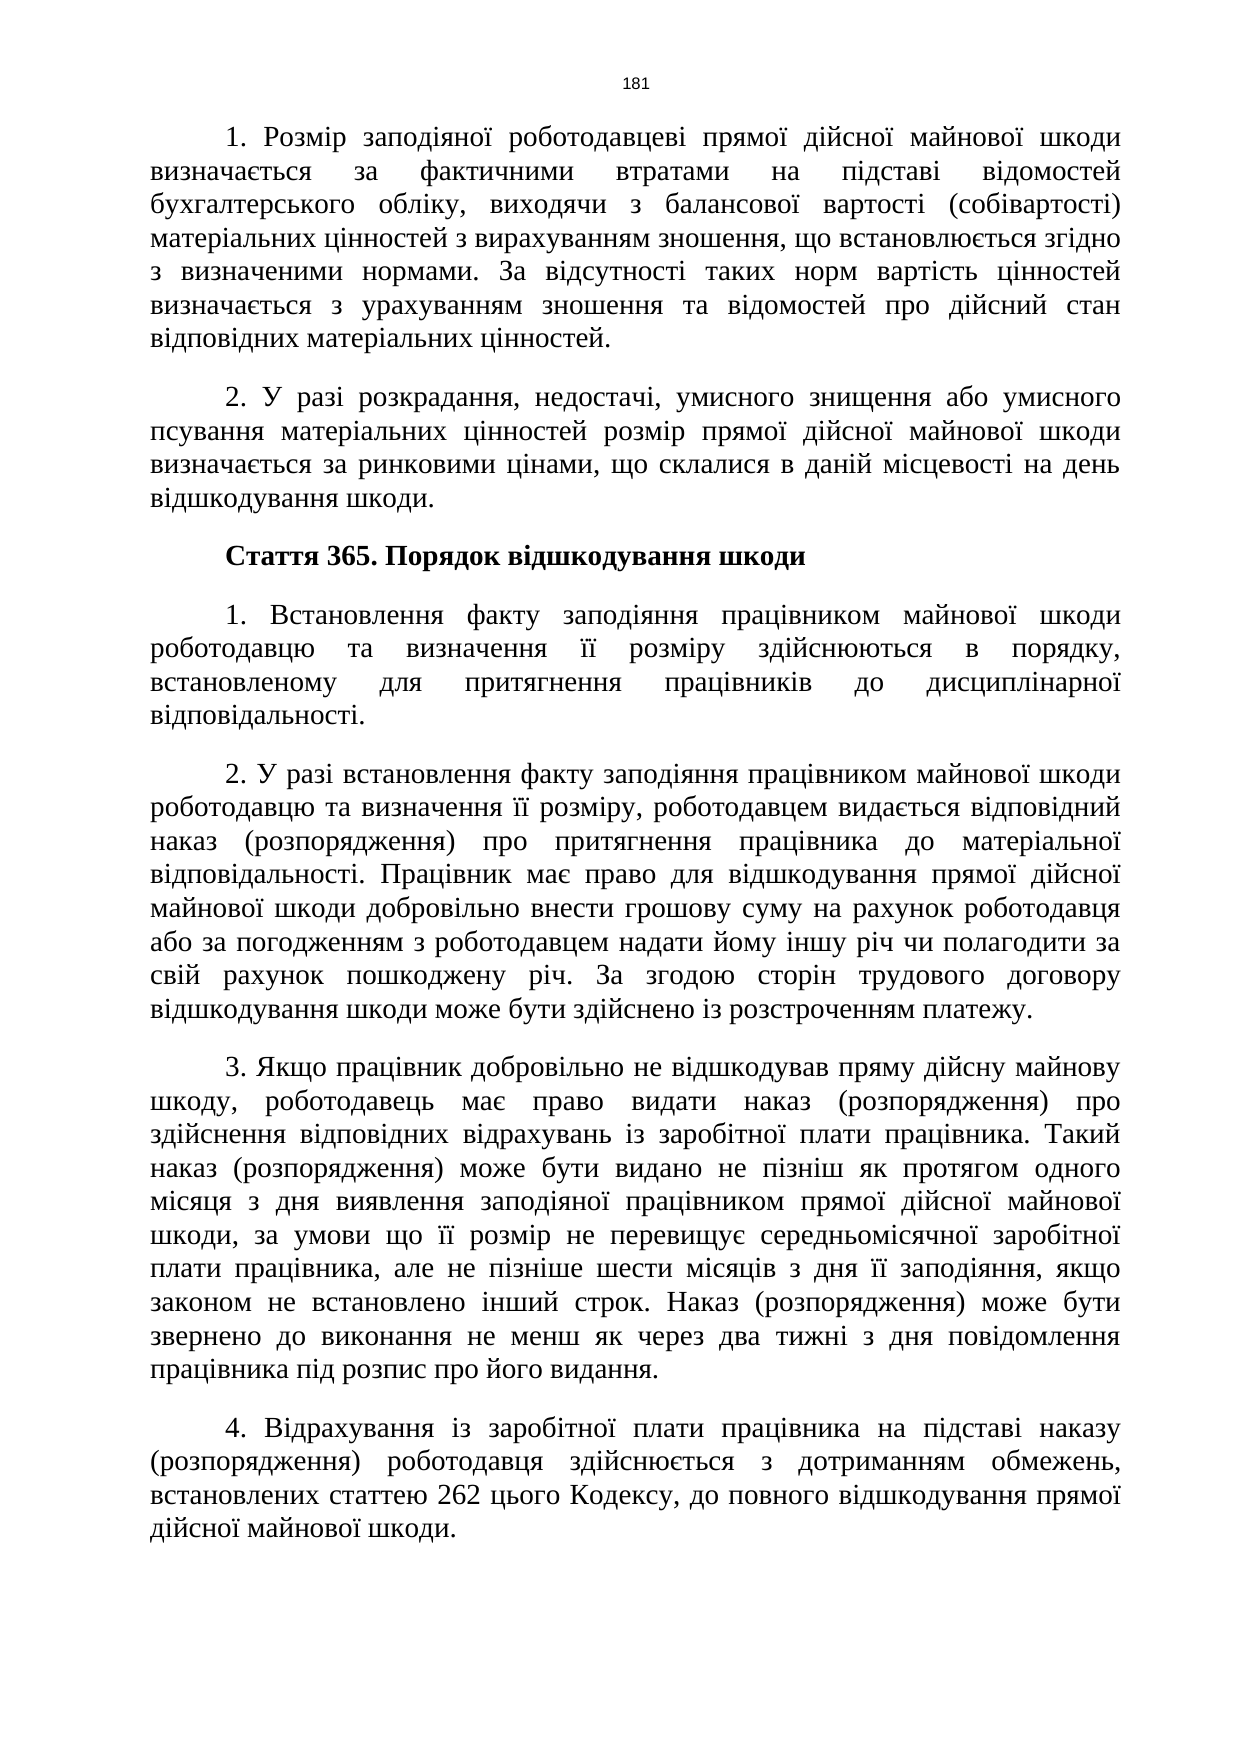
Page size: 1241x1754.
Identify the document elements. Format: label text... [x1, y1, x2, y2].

text Стаття 365. Порядок відшкодування шкоди [150, 538, 1122, 572]
text 2. У разі встановлення факту заподіяння працівником майнової шкоди роботодавцю та визначення її розміру, роботодавцем видається відповідний наказ (розпорядження) про притягнення працівника до матеріальної відповідальності. Працівник має право для відшкодування прямої дійсної майнової шкоди добровільно внести грошову суму на рахунок роботодавця або за погодженням з роботодавцем надати йому іншу річ чи полагодити за свій рахунок пошкоджену річ. За згодою сторін трудового договору відшкодування шкоди може бути здійснено із розстроченням платежу. [150, 756, 1122, 1024]
text 2. У разі розкрадання, недостачі, умисного знищення або умисного псування матеріальних цінностей розмір прямої дійсної майнової шкоди визначається за ринковими цінами, що склалися в даній місцевості на день відшкодування шкоди. [150, 379, 1122, 513]
text 3. Якщо працівник добровільно не відшкодував пряму дійсну майнову шкоду, роботодавець має право видати наказ (розпорядження) про здійснення відповідних відрахувань із заробітної плати працівника. Такий наказ (розпорядження) може бути видано не пізніш як протягом одного місяця з дня виявлення заподіяної працівником прямої дійсної майнової шкоди, за умови що її розмір не перевищує середньомісячної заробітної плати працівника, але не пізніше шести місяців з дня її заподіяння, якщо законом не встановлено інший строк. Наказ (розпорядження) може бути звернено до виконання не менш як через два тижні з дня повідомлення працівника під розпис про його видання. [150, 1049, 1122, 1385]
text 4. Відрахування із заробітної плати працівника на підставі наказу (розпорядження) роботодавця здійснюється з дотриманням обмежень, встановлених статтею 262 цього Кодексу, до повного відшкодування прямої дійсної майнової шкоди. [150, 1410, 1122, 1544]
text 1. Встановлення факту заподіяння працівником майнової шкоди роботодавцю та визначення її розміру здійснюються в порядку, встановленому для притягнення працівників до дисциплінарної відповідальності. [150, 597, 1122, 731]
text 1. Розмір заподіяної роботодавцеві прямої дійсної майнової шкоди визначається за фактичними втратами на підставі відомостей бухгалтерського обліку, виходячи з балансової вартості (собівартості) матеріальних цінностей з вирахуванням зношення, що встановлюється згідно з визначеними нормами. За відсутності таких норм вартість цінностей визначається з урахуванням зношення та відомостей про дійсний стан відповідних матеріальних цінностей. [150, 119, 1122, 354]
